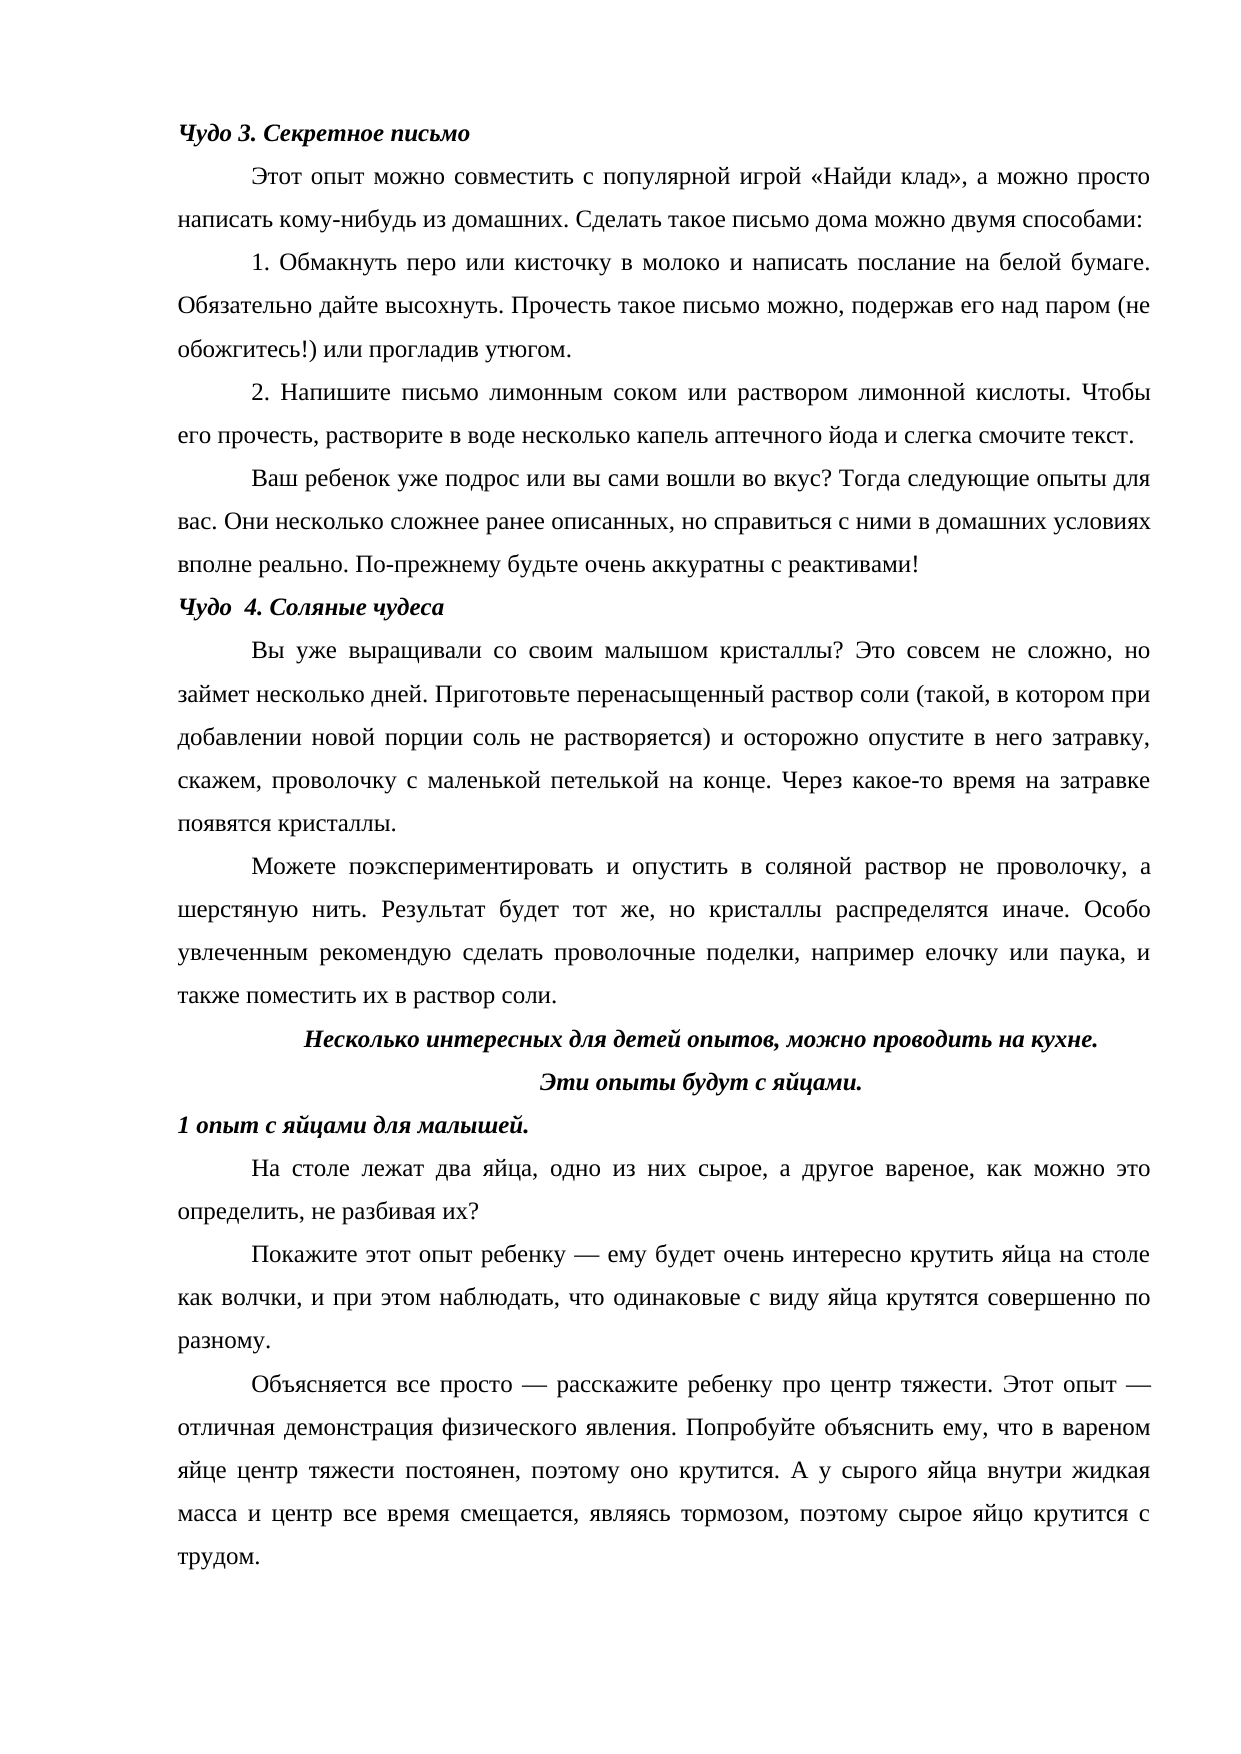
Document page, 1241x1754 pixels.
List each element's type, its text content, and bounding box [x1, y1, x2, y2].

text Чудо 4. Соляные чудеса [177, 592, 1152, 621]
text Можете поэкспериментировать и опустить в соляной раствор не проволочку, а шерстяную нить. Результат будет тот же, но кристаллы распределятся иначе. Особо увлеченным рекомендую сделать проволочные поделки, например елочку или паука, и также поместить их в раствор соли. [177, 851, 1152, 1009]
text Покажите этот опыт ребенку — ему будет очень интересно крутить яйца на столе как волчки, и при этом наблюдать, что одинаковые с виду яйца крутятся совершенно по разному. [177, 1239, 1152, 1354]
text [177, 1369, 1152, 1570]
text Ваш ребенок уже подрос или вы сами вошли во вкус? Тогда следующие опыты для вас. Они несколько сложнее ранее описанных, но справиться с ними в домашних условиях вполне реально. По-прежнему будьте очень аккуратны с реактивами! [177, 463, 1152, 578]
text 2. Напишите письмо лимонным соком или раствором лимонной кислоты. Чтобы его прочесть, растворите в воде несколько капель аптечного йода и слегка смочите текст. [177, 377, 1152, 449]
text 1 опыт с яйцами для малышей. [177, 1110, 1152, 1139]
text 1. Обмакнуть перо или кисточку в молоко и написать послание на белой бумаге. Обязательно дайте высохнуть. Прочесть такое письмо можно, подержав его над паром (не обожгитесь!) или прогладив утюгом. [177, 247, 1152, 362]
text Несколько интересных для детей опытов, можно проводить на кухне. [177, 1024, 1152, 1052]
text Этот опыт можно совместить с популярной игрой «Найди клад», а можно просто написать кому-нибудь из домашних. Сделать такое письмо дома можно двумя способами: [177, 161, 1152, 233]
text Чудо 3. Секретное письмо [177, 118, 1152, 147]
text На столе лежат два яйца, одно из них сырое, а другое вареное, как можно это определить, не разбивая их? [177, 1153, 1152, 1225]
text Вы уже выращивали со своим малышом кристаллы? Это совсем не сложно, но займет несколько дней. Приготовьте перенасыщенный раствор соли (такой, в котором при добавлении новой порции соль не растворяется) и осторожно опустите в него затравку, скажем, проволочку с маленькой петелькой на конце. Через какое-то время на затравке появятся кристаллы. [177, 636, 1152, 837]
text Эти опыты будут с яйцами. [177, 1067, 1152, 1096]
